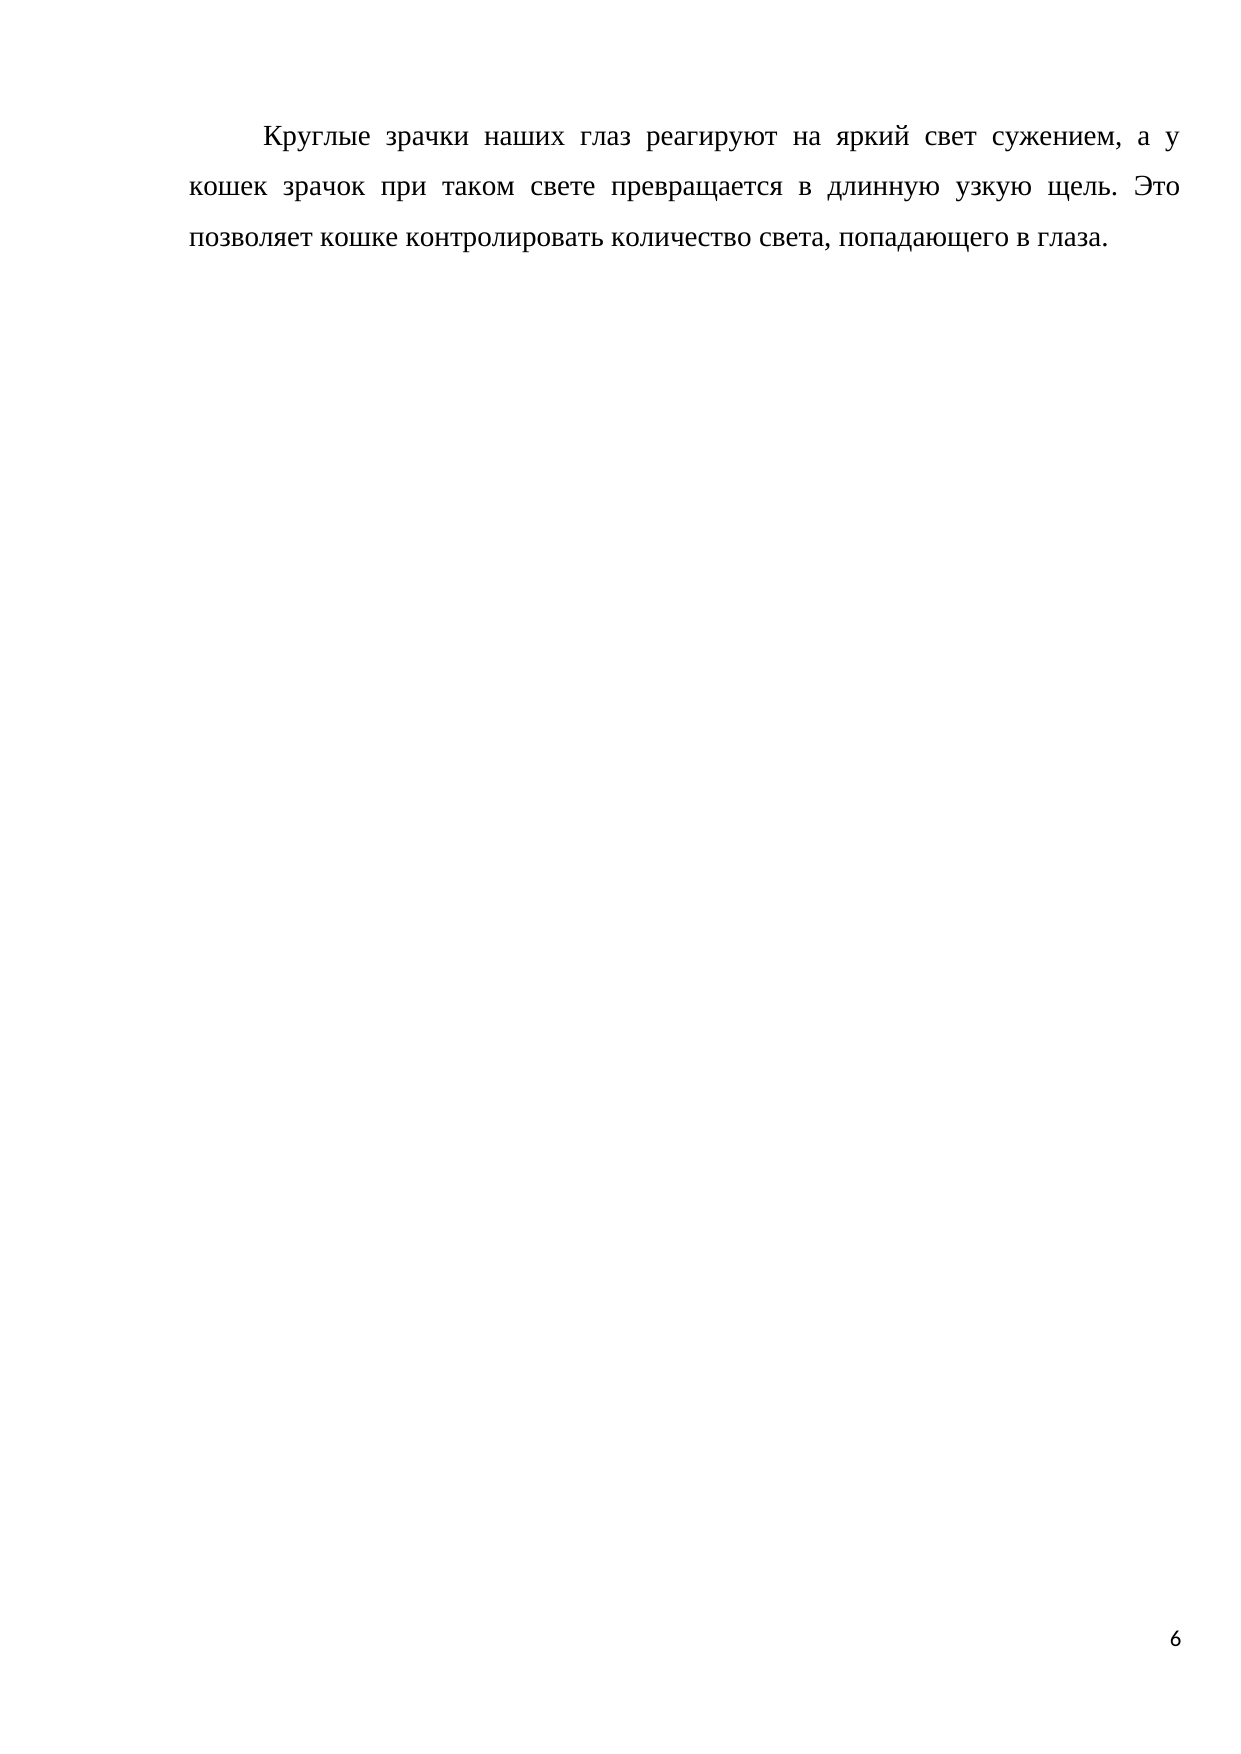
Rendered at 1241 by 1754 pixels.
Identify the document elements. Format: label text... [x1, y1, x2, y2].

list Круглые зрачки наших глаз реагируют на яркий свет сужением, а у кошек зрачок при таком свете превращается в длинную узкую щель. Это позволяет кошке контролировать количество света, попадающего в глаза. [189, 118, 1181, 252]
